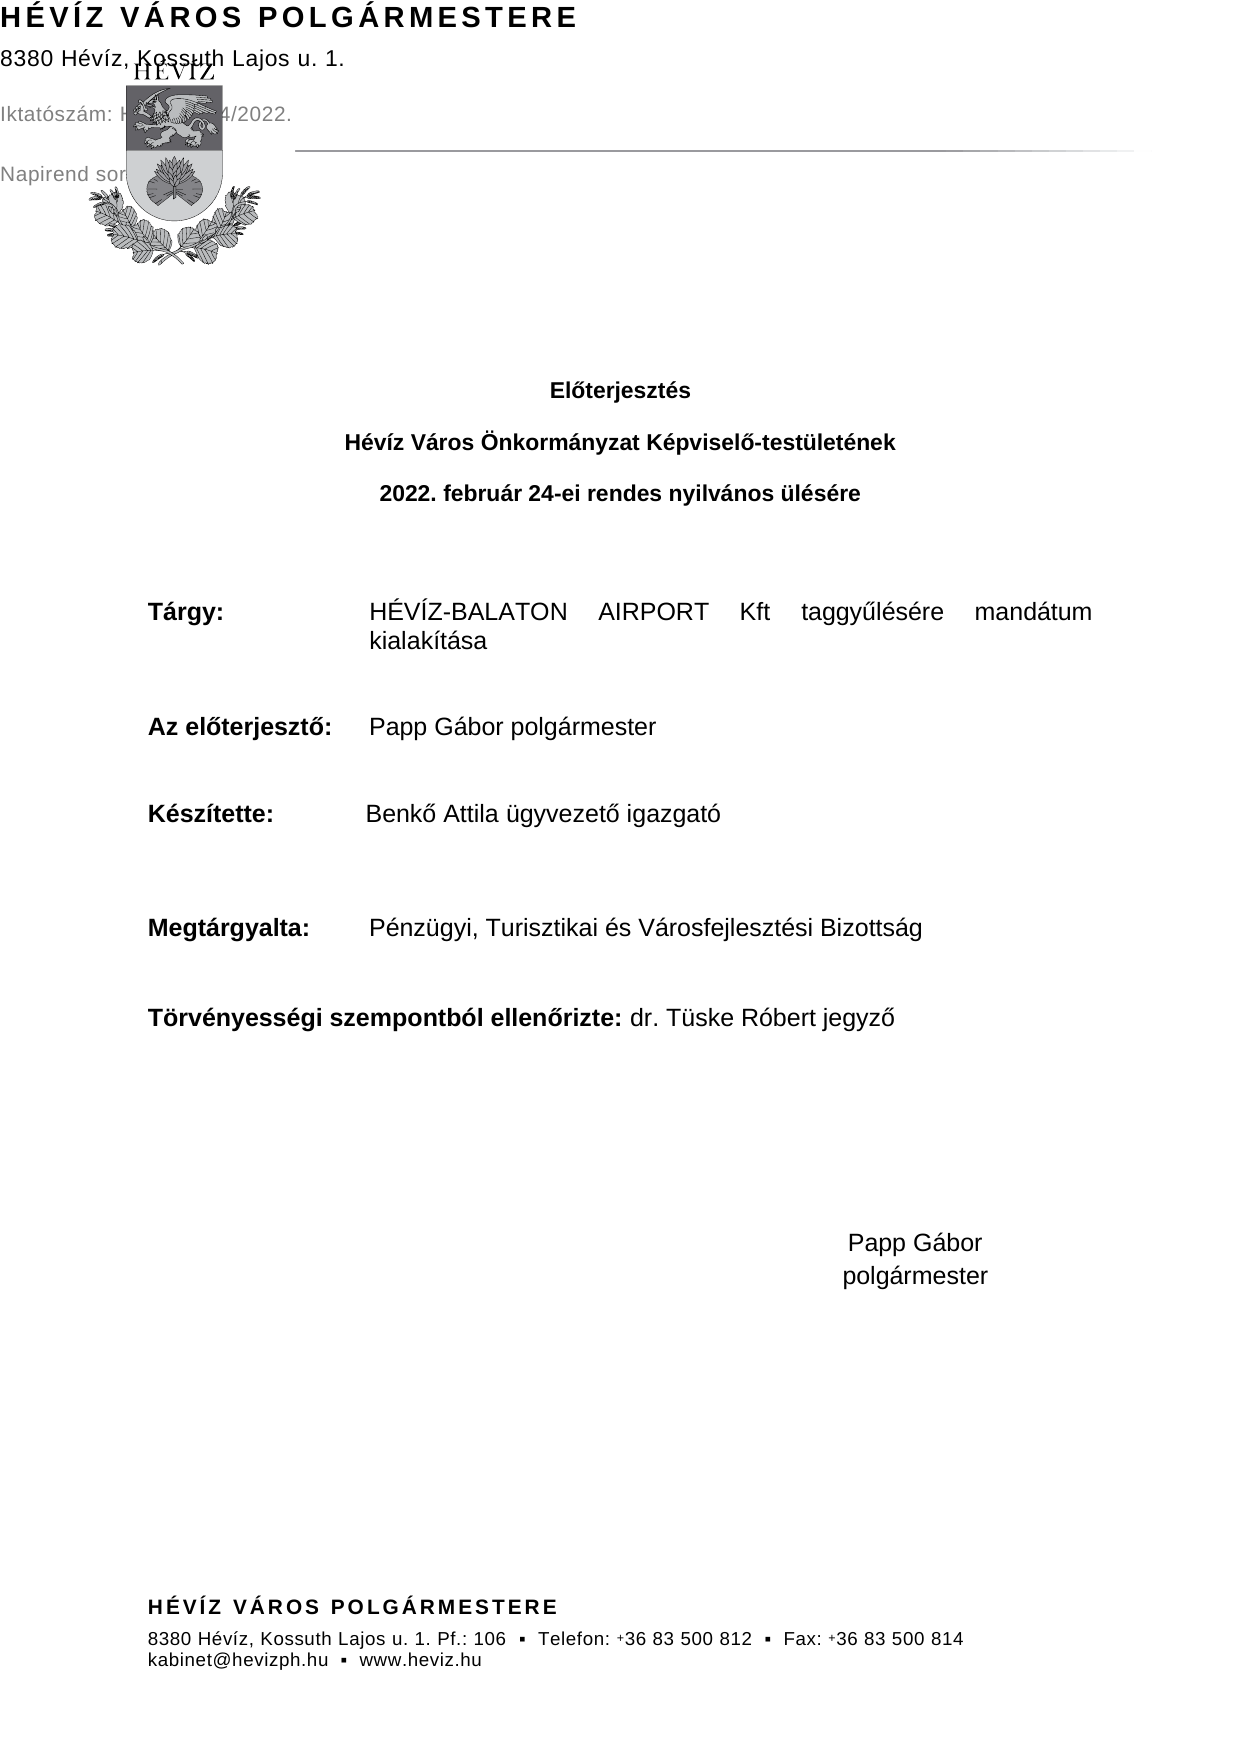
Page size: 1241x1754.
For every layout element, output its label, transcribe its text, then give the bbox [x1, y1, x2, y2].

text polgármester [664, 1261, 1093, 1289]
text Papp Gábor [664, 1228, 1093, 1256]
text Készítette: Benkő Attila ügyvezető igazgató [148, 799, 1093, 827]
text 2022. február 24-ei rendes nyilvános ülésére [148, 480, 1093, 507]
text Megtárgyalta: Pénzügyi, Turisztikai és Városfejlesztési Bizottság [148, 913, 1093, 942]
text Az előterjesztő: polgármester [148, 712, 1093, 741]
text Hévíz Város Önkormányzat Képviselő-testületének [148, 429, 1093, 456]
text Tárgy: HÉVÍZ-BALATON AIRPORT Kft taggyűlésére mandátum kialakítása [148, 597, 1093, 655]
text Törvényességi szempontból ellenőrizte: dr. Tüske Róbert jegyző [148, 1003, 1093, 1032]
text Előterjesztés [148, 377, 1093, 403]
